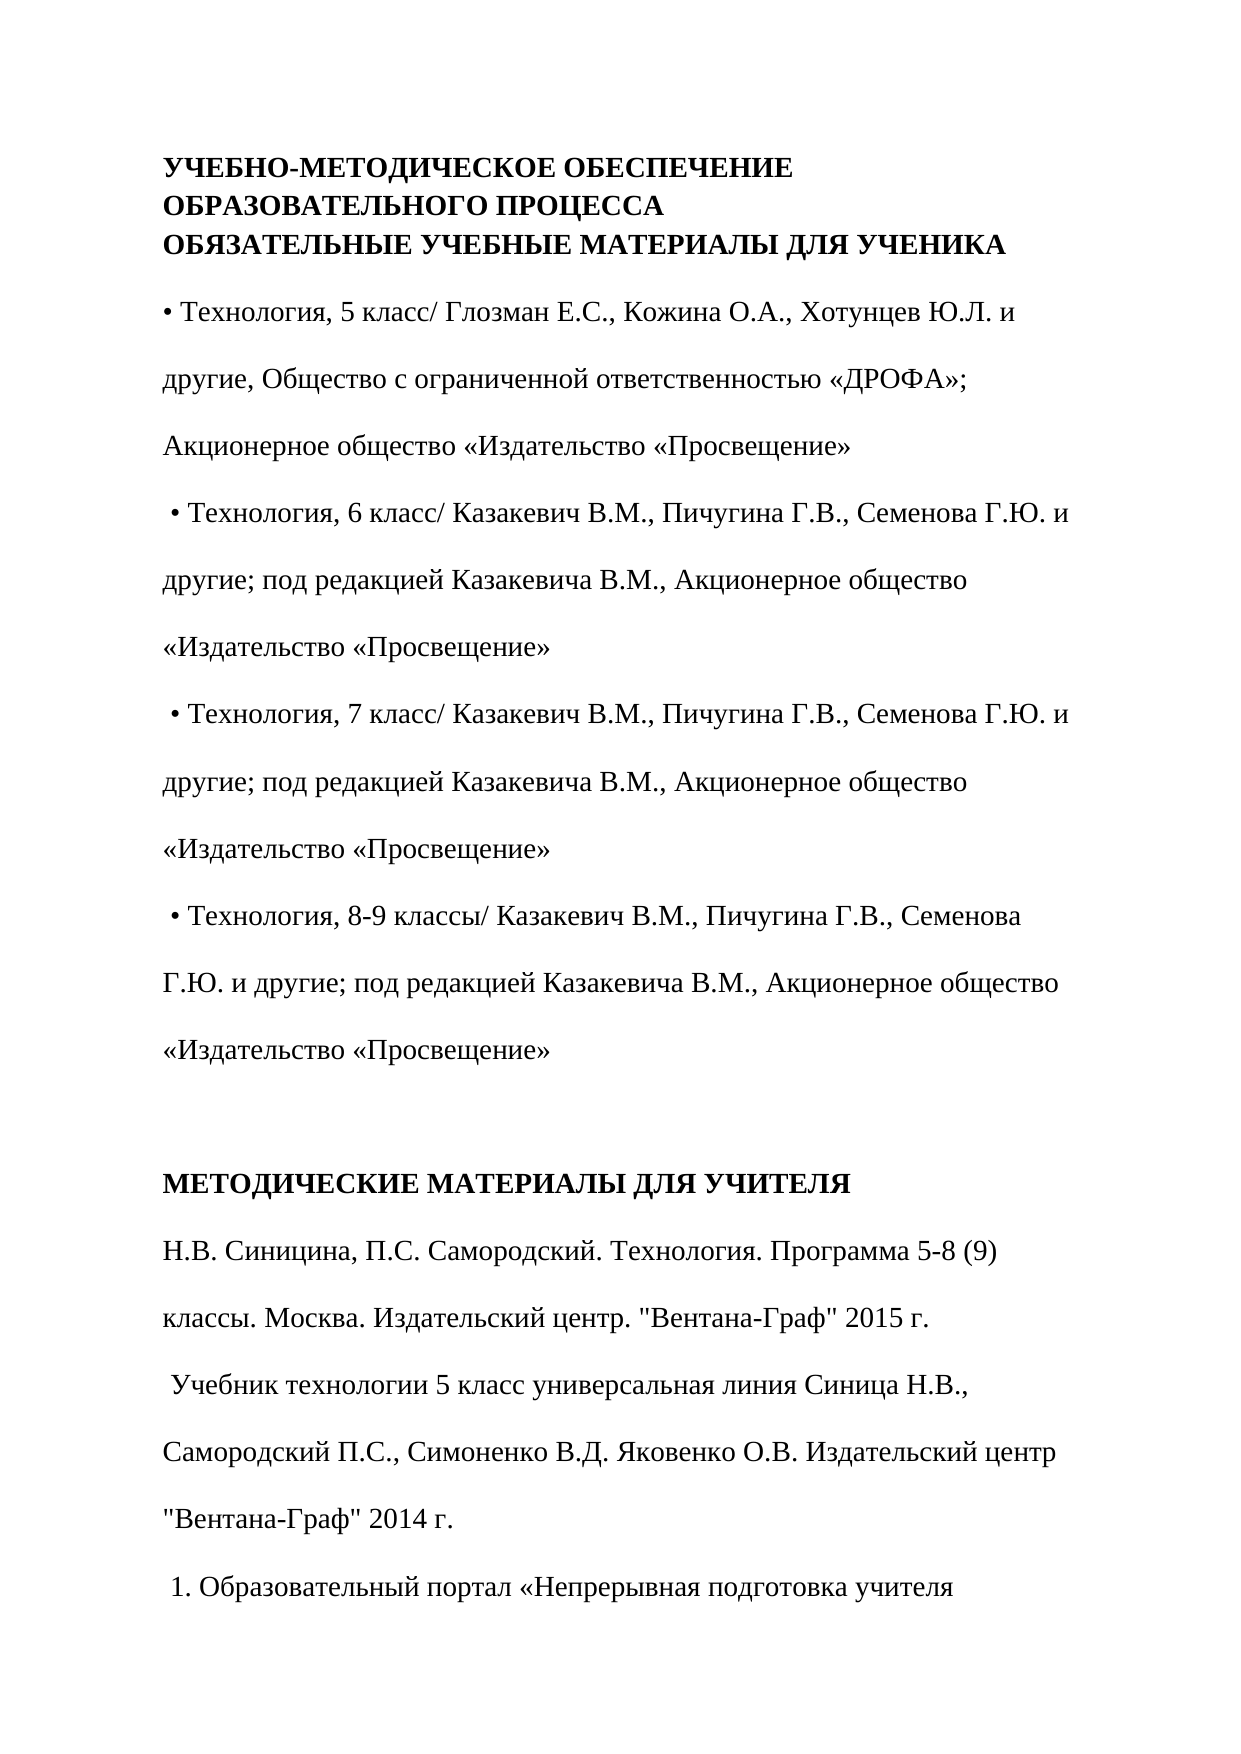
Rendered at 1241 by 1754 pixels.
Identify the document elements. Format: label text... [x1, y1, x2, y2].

text МЕТОДИЧЕСКИЕ МАТЕРИАЛЫ ДЛЯ УЧИТЕЛЯ [162, 1166, 1090, 1200]
text ОБЯЗАТЕЛЬНЫЕ УЧЕБНЫЕ МАТЕРИАЛЫ ДЛЯ УЧЕНИКА [162, 227, 1090, 261]
text • Технология, 5 класс/ Глозман Е.С., Кожина О.А., Хотунцев Ю.Л. и другие, Общество с ограниченной ответственностью «ДРОФА»; Акционерное общество «Издательство «Просвещение» • Технология, 6 класс/ Казакевич В.М., Пичугина Г.В., Семенова Г.Ю. и другие; под редакцией Казакевича В.М., Акционерное общество «Издательство «Просвещение» • Технология, 7 класс/ Казакевич В.М., Пичугина Г.В., Семенова Г.Ю. и другие; под редакцией Казакевича В.М., Акционерное общество «Издательство «Просвещение» • Технология, 8-9 классы/ Казакевич В.М., Пичугина Г.В., Семенова Г.Ю. и другие; под редакцией Казакевича В.М., Акционерное общество «Издательство «Просвещение» [162, 294, 1090, 1066]
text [162, 1233, 1090, 1602]
text УЧЕБНО-МЕТОДИЧЕСКОЕ ОБЕСПЕЧЕНИЕ ОБРАЗОВАТЕЛЬНОГО ПРОЦЕССА [162, 150, 1090, 222]
